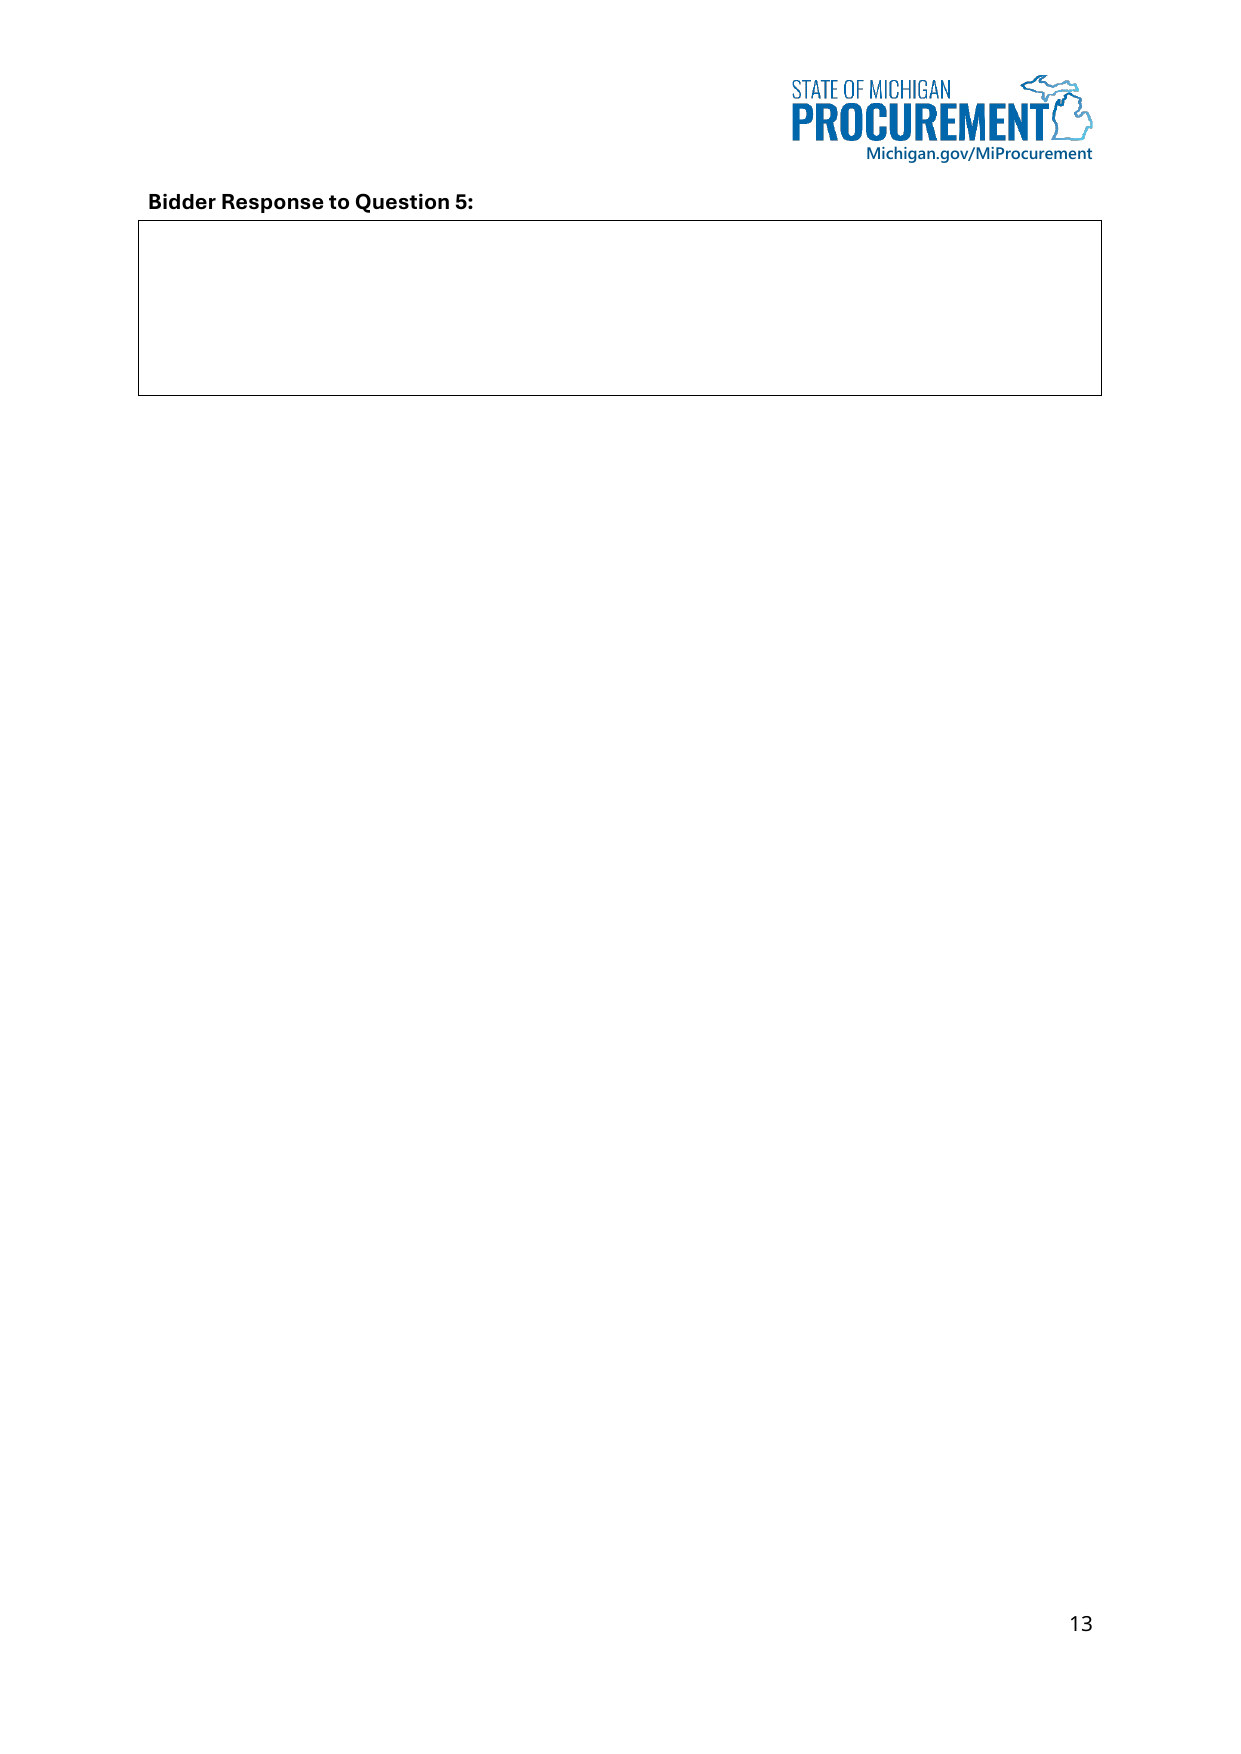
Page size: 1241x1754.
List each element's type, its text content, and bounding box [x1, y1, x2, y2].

picture [792, 75, 1093, 141]
text Bidder Response to Question 5: [148, 188, 1093, 216]
